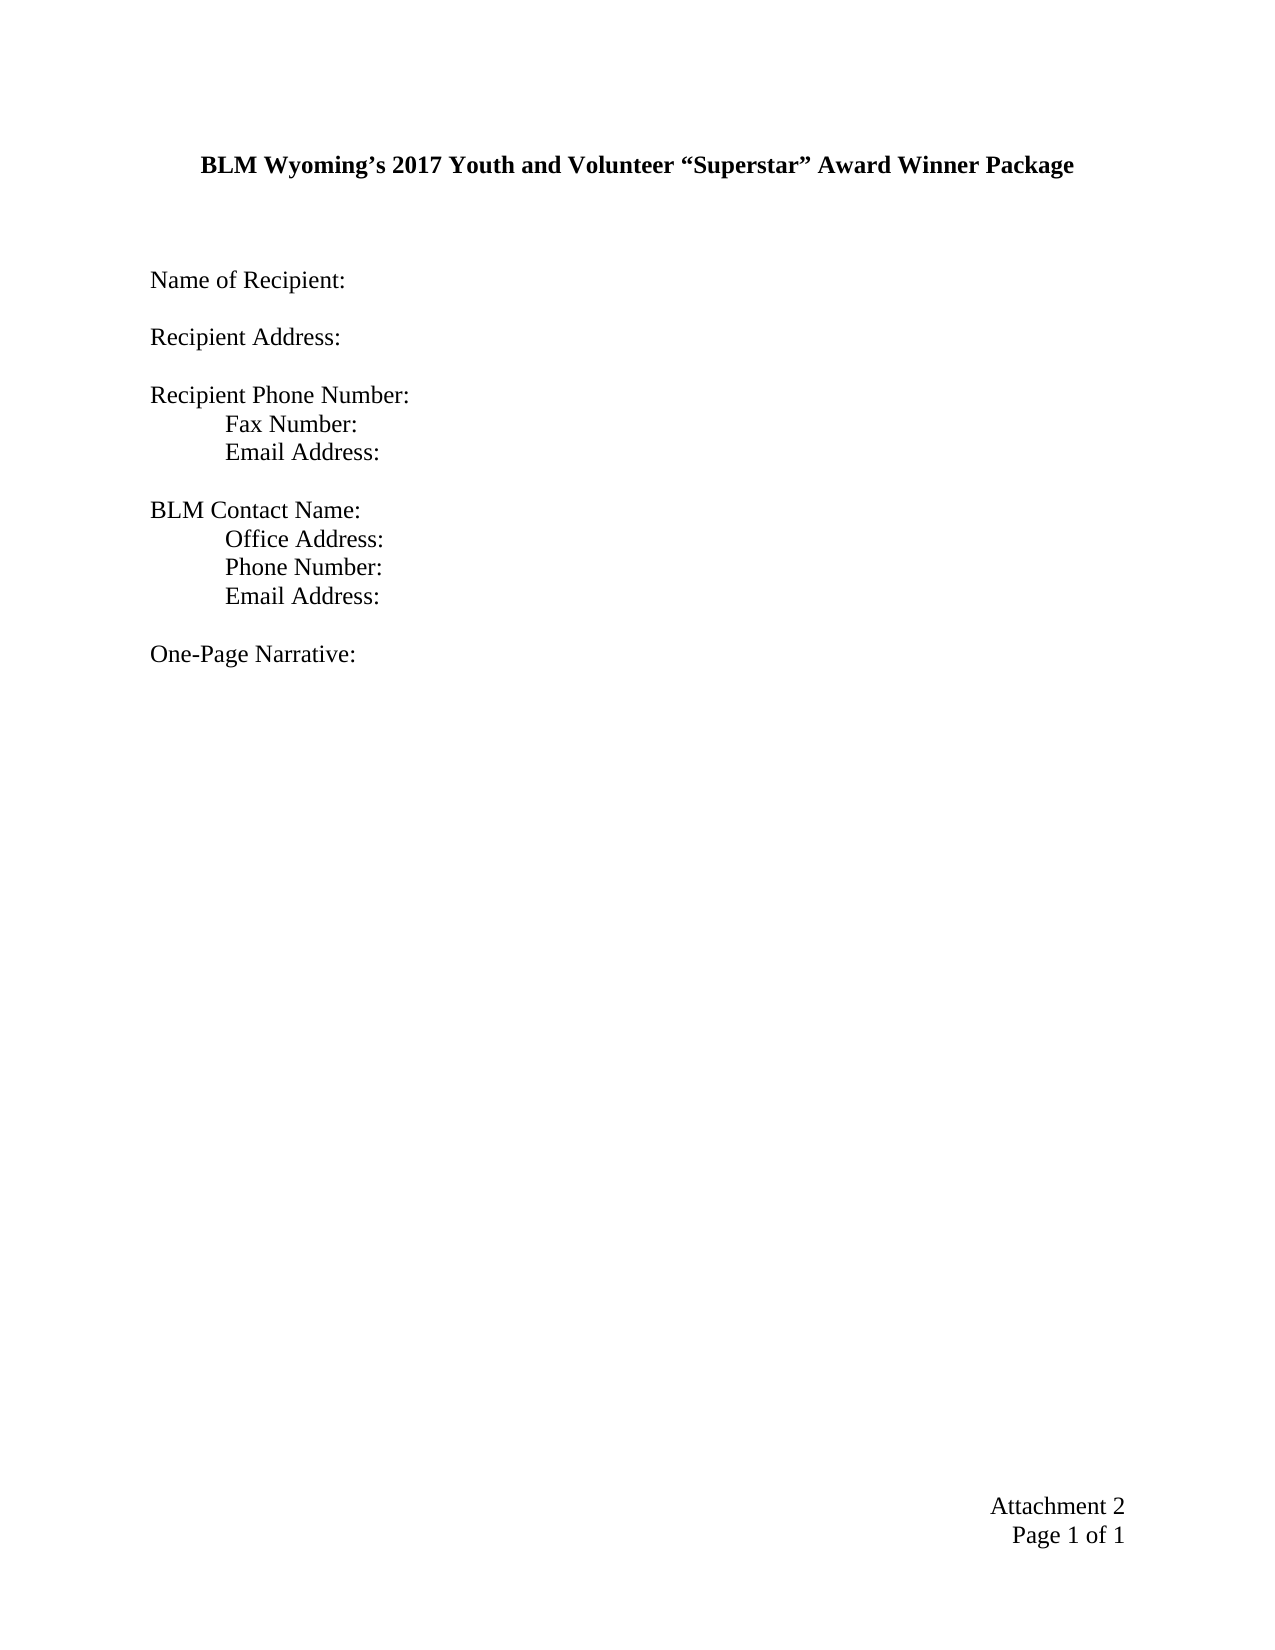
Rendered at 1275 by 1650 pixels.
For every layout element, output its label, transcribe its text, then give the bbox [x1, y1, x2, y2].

text Email Address: [150, 581, 1125, 610]
text Email Address: [150, 437, 1125, 466]
text BLM Wyoming’s 2017 Youth and Volunteer “Superstar” Award Winner Package [150, 150, 1125, 179]
text Name of Recipient: [150, 265, 1125, 294]
text Recipient Address: [150, 322, 1125, 351]
text Recipient Phone Number: [150, 380, 1125, 409]
text Office Address: [150, 524, 1125, 552]
text Phone Number: [150, 552, 1125, 581]
text One-Page Narrative: [150, 639, 1125, 667]
text BLM Contact Name: [150, 495, 1125, 524]
text Fax Number: [150, 409, 1125, 437]
